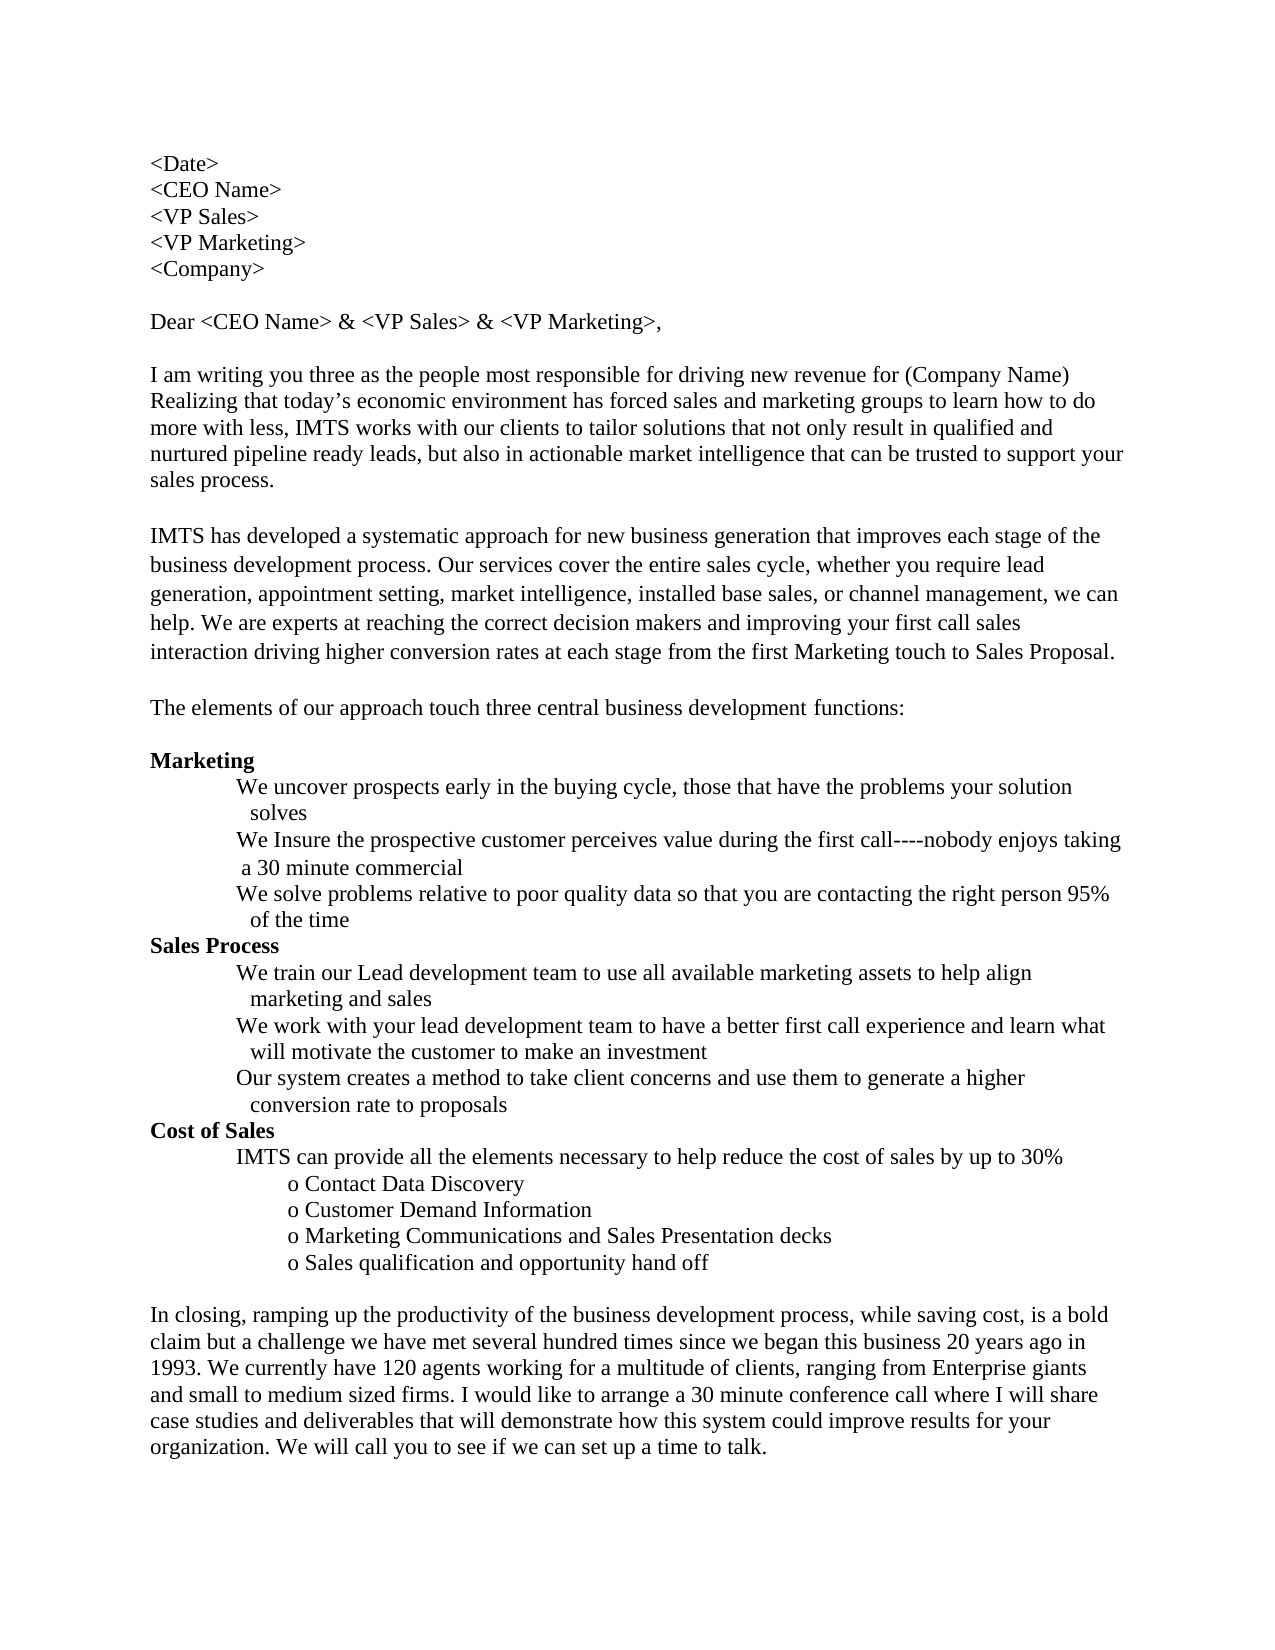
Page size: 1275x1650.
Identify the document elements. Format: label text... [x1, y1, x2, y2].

text o Customer Demand Information [287, 1196, 1125, 1222]
text  We Insure the prospective customer perceives value during the first call----nobody enjoys taking [212, 826, 1125, 853]
text Sales Process [150, 933, 1125, 959]
text o Sales qualification and opportunity hand off [287, 1249, 1125, 1275]
text  Our system creates a method to take client concerns and use them to generate a higher conversion rate to proposals [212, 1064, 1125, 1117]
text IMTS has developed a systematic approach for new business generation that improves each stage of the business development process. Our services cover the entire sales cycle, whether you require lead generation, appointment setting, market intelligence, installed base sales, or channel management, we can help. We are experts at reaching the correct decision makers and improving your first call sales interaction driving higher conversion rates at each stage from the first Marketing touch to Sales Proposal. [150, 519, 1125, 665]
text  We uncover prospects early in the buying cycle, those that have the problems your solution solves [212, 773, 1125, 826]
text <CEO Name> <VP Sales> [150, 176, 1125, 229]
text  We train our Lead development team to use all available marketing assets to help align marketing and sales [212, 959, 1125, 1012]
text <Date> [150, 150, 1125, 176]
text o Marketing Communications and Sales Presentation decks [287, 1222, 1125, 1249]
text a 30 minute commercial [212, 853, 1125, 880]
text Marketing [150, 747, 1125, 773]
text I am writing you three as the people most responsible for driving new revenue for (Company Name) Realizing that today’s economic environment has forced sales and marketing groups to learn how to do more with less, IMTS works with our clients to tailor solutions that not only result in qualified and nurtured pipeline ready leads, but also in actionable market intelligence that can be trusted to support your sales process. [150, 361, 1125, 493]
text <VP Marketing> <Company> [150, 229, 1125, 282]
text  We work with your lead development team to have a better first call experience and learn what will motivate the customer to make an investment [212, 1012, 1125, 1064]
text In closing, ramping up the productivity of the business development process, while saving cost, is a bold claim but a challenge we have met several hundred times since we began this business 20 years ago in 1993. We currently have 120 agents working for a multitude of clients, ranging from Enterprise giants and small to medium sized firms. I would like to arrange a 30 minute conference call where I will share case studies and deliverables that will demonstrate how this system could improve results for your organization. We will call you to see if we can set up a time to talk. [150, 1302, 1125, 1460]
text The elements of our approach touch three central business development functions: [150, 694, 1125, 720]
text Dear <CEO Name> & <VP Sales> & <VP Marketing>, [150, 282, 1125, 334]
text o Contact Data Discovery [287, 1170, 1125, 1196]
text  IMTS can provide all the elements necessary to help reduce the cost of sales by up to 30% [212, 1143, 1125, 1170]
text Cost of Sales [150, 1117, 1125, 1143]
text  We solve problems relative to poor quality data so that you are contacting the right person 95% of the time [212, 880, 1125, 933]
